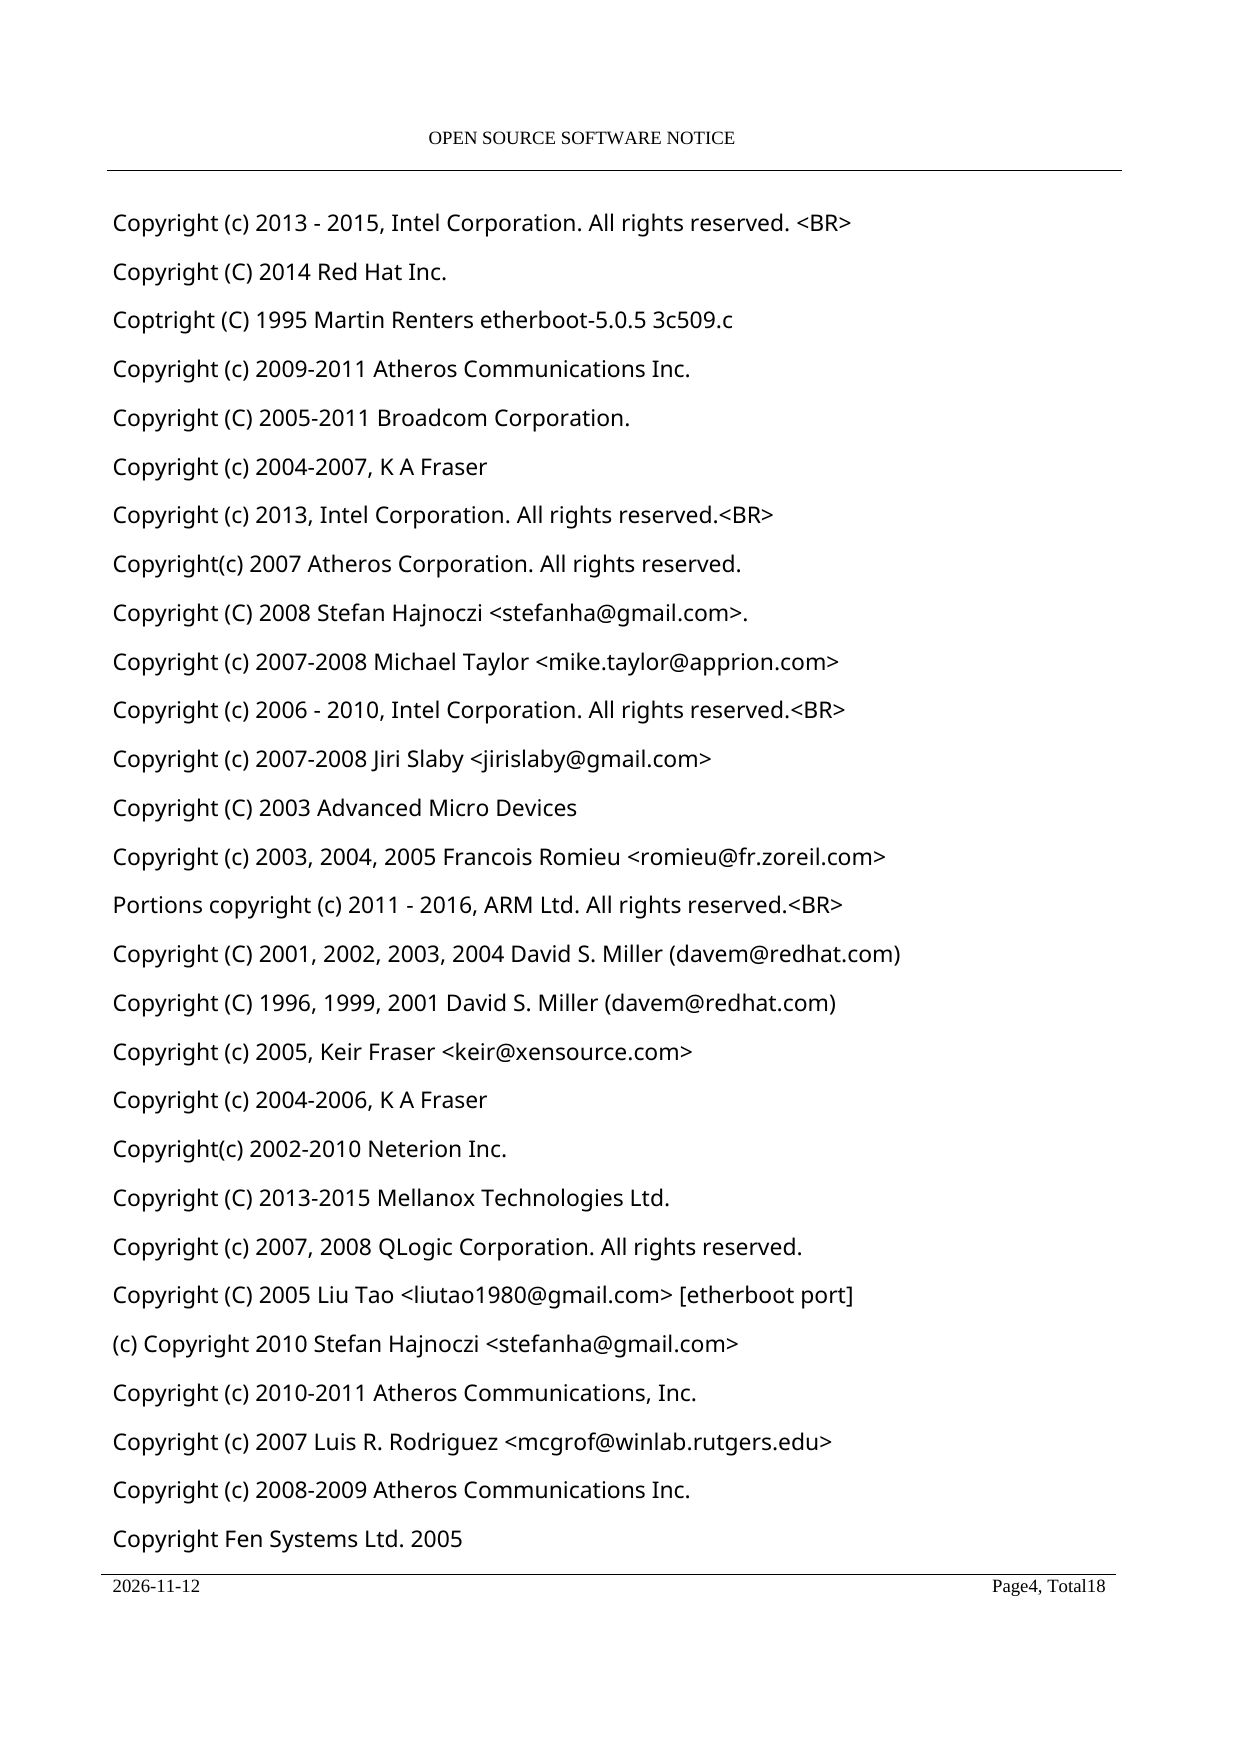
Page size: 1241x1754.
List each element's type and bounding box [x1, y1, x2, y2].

text [112, 206, 1128, 1555]
